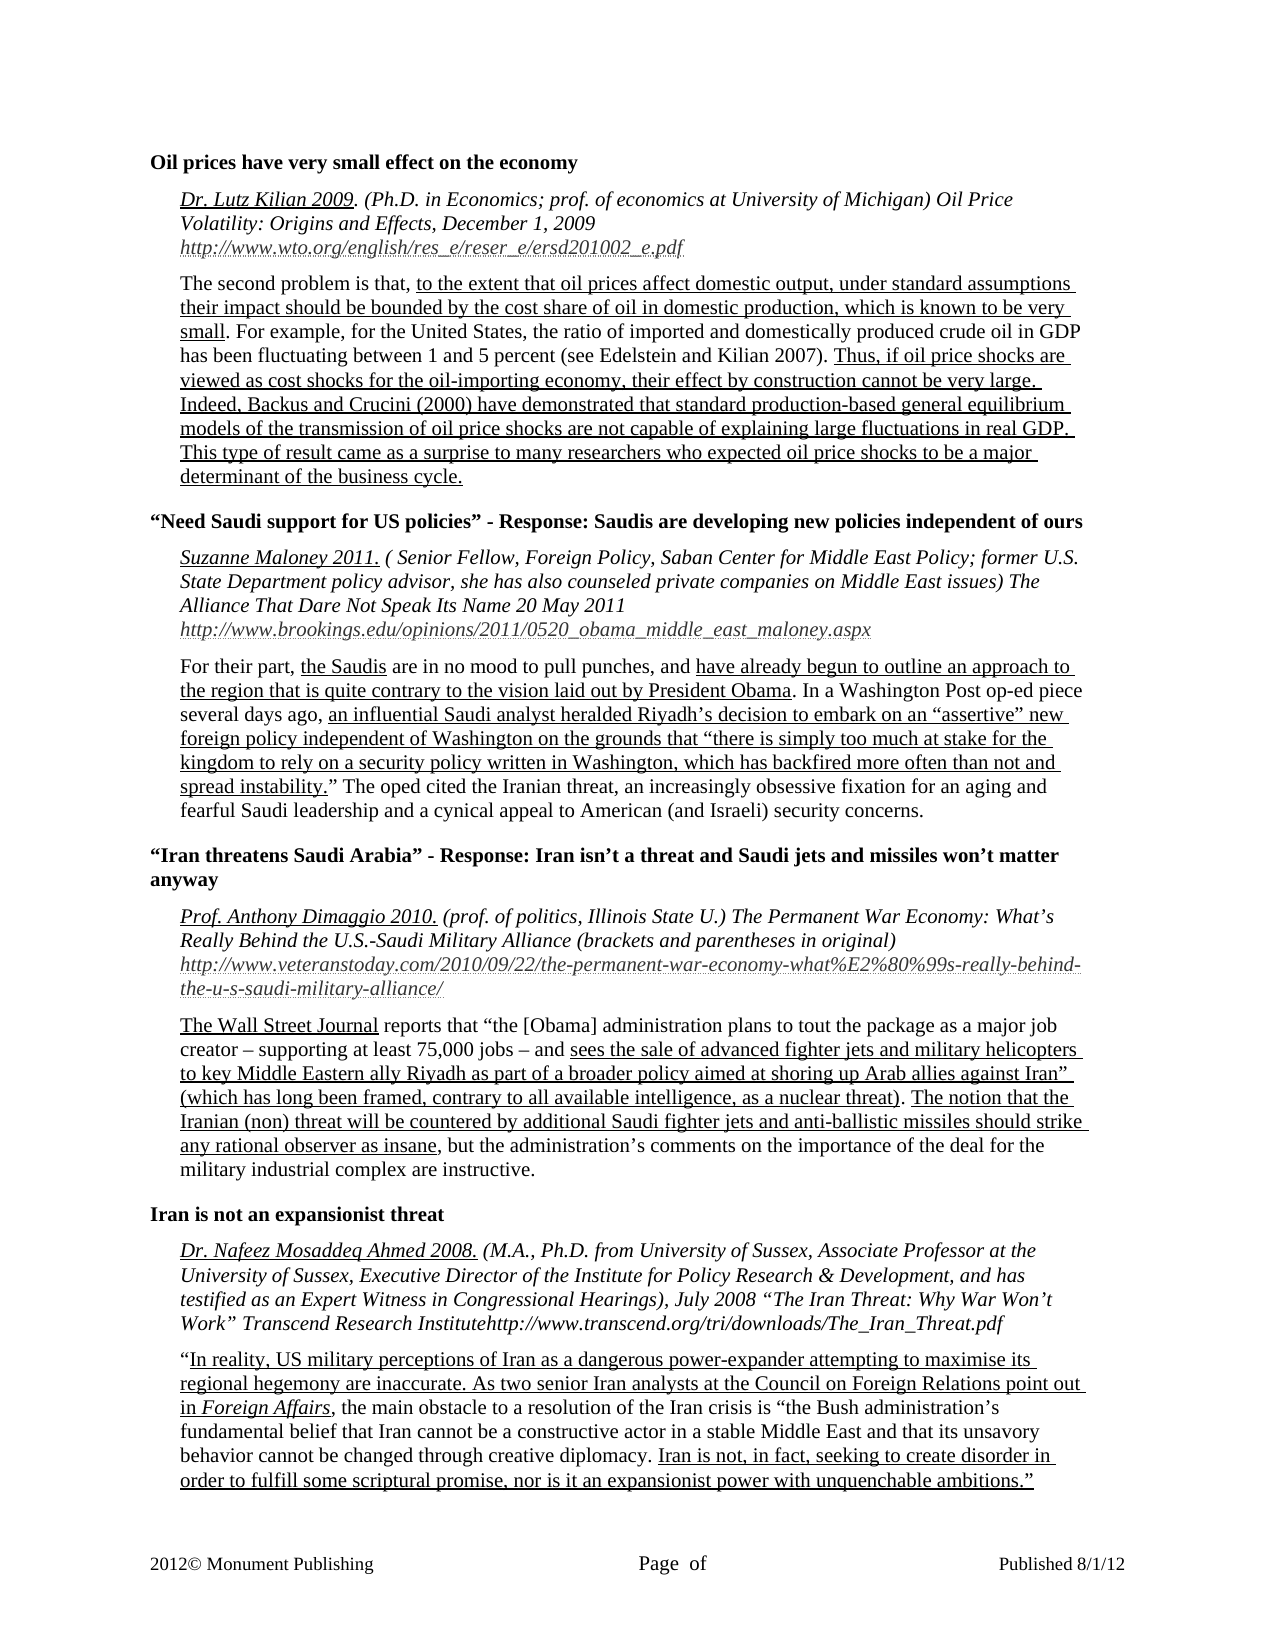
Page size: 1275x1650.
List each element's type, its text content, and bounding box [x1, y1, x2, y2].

text For their part, the Saudis are in no mood to pull punches, and have already begun to outline an approach to the region that is quite contrary to the vision laid out by President Obama. In a Washington Post op-ed piece several days ago, an influential Saudi analyst heralded Riyadh’s decision to embark on an “assertive” new foreign policy independent of Washington on the grounds that “there is simply too much at stake for the kingdom to rely on a security policy written in Washington, which has backfired more often than not and spread instability.” The oped cited the Iranian threat, an increasingly obsessive fixation for an aging and fearful Saudi leadership and a cynical appeal to American (and Israeli) security concerns. [180, 654, 1095, 822]
text Suzanne Maloney 2011. ( Senior Fellow, Foreign Policy, Saban Center for Middle East Policy; former U.S. State Department policy advisor, she has also counseled private companies on Middle East issues) The Alliance That Dare Not Speak Its Name 20 May 2011 http://www.brookings.edu/opinions/2011/0520_obama_middle_east_maloney.aspx [180, 545, 1095, 641]
text The Wall Street Journal reports that “the [Obama] administration plans to tout the package as a major job creator – supporting at least 75,000 jobs – and sees the sale of advanced fighter jets and military helicopters to key Middle Eastern ally Riyadh as part of a broader policy aimed at shoring up Arab allies against Iran” (which has long been framed, contrary to all available intelligence, as a nuclear threat). The notion that the Iranian (non) threat will be countered by additional Saudi fighter jets and anti-ballistic missiles should strike any rational observer as insane, but the administration’s comments on the importance of the deal for the military industrial complex are instructive. [180, 1013, 1095, 1181]
text The second problem is that, to the extent that oil prices affect domestic output, under standard assumptions their impact should be bounded by the cost share of oil in domestic production, which is known to be very small. For example, for the United States, the ratio of imported and domestically produced crude oil in GDP has been fluctuating between 1 and 5 percent (see Edelstein and Kilian 2007). Thus, if oil price shocks are viewed as cost shocks for the oil-importing economy, their effect by construction cannot be very large. Indeed, Backus and Crucini (2000) have demonstrated that standard production-based general equilibrium models of the transmission of oil price shocks are not capable of explaining large fluctuations in real GDP. This type of result came as a surprise to many researchers who expected oil price shocks to be a major determinant of the business cycle. [180, 271, 1095, 488]
text “Need Saudi support for US policies” - Response: Saudis are developing new policies independent of ours [150, 509, 1125, 533]
text Dr. Lutz Kilian 2009. (Ph.D. in Economics; prof. of economics at University of Michigan) Oil Price Volatility: Origins and Effects, December 1, 2009 http://www.wto.org/english/res_e/reser_e/ersd201002_e.pdf [180, 187, 1095, 259]
text Dr. Nafeez Mosaddeq Ahmed 2008. (M.A., Ph.D. from University of Sussex, Associate Professor at the University of Sussex, Executive Director of the Institute for Policy Research & Development, and has testified as an Expert Witness in Congressional Hearings), July 2008 “The Iran Threat: Why War Won’t Work” Transcend Research Institutehttp://www.transcend.org/tri/downloads/The_Iran_Threat.pdf [180, 1238, 1095, 1335]
text “In reality, US military perceptions of Iran as a dangerous power-expander attempting to maximise its regional hegemony are inaccurate. As two senior Iran analysts at the Council on Foreign Relations point out in Foreign Affairs, the main obstacle to a resolution of the Iran crisis is “the Bush administration’s fundamental belief that Iran cannot be a constructive actor in a stable Middle East and that its unsavory behavior cannot be changed through creative diplomacy. Iran is not, in fact, seeking to create disorder in order to fulfill some scriptural promise, nor is it an expansionist power with unquenchable ambitions.” [180, 1347, 1095, 1492]
text Prof. Anthony Dimaggio 2010. (prof. of politics, Illinois State U.) The Permanent War Economy: What’s Really Behind the U.S.-Saudi Military Alliance (brackets and parentheses in original) http://www.veteranstoday.com/2010/09/22/the-permanent-war-economy-what%E2%80%99s-really-behind-the-u-s-saudi-military-alliance/ [180, 904, 1095, 1000]
text Iran is not an expansionist threat [150, 1202, 1125, 1226]
text Oil prices have very small effect on the economy [150, 150, 1125, 174]
text “Iran threatens Saudi Arabia” - Response: Iran isn’t a threat and Saudi jets and missiles won’t matter anyway [150, 843, 1125, 891]
